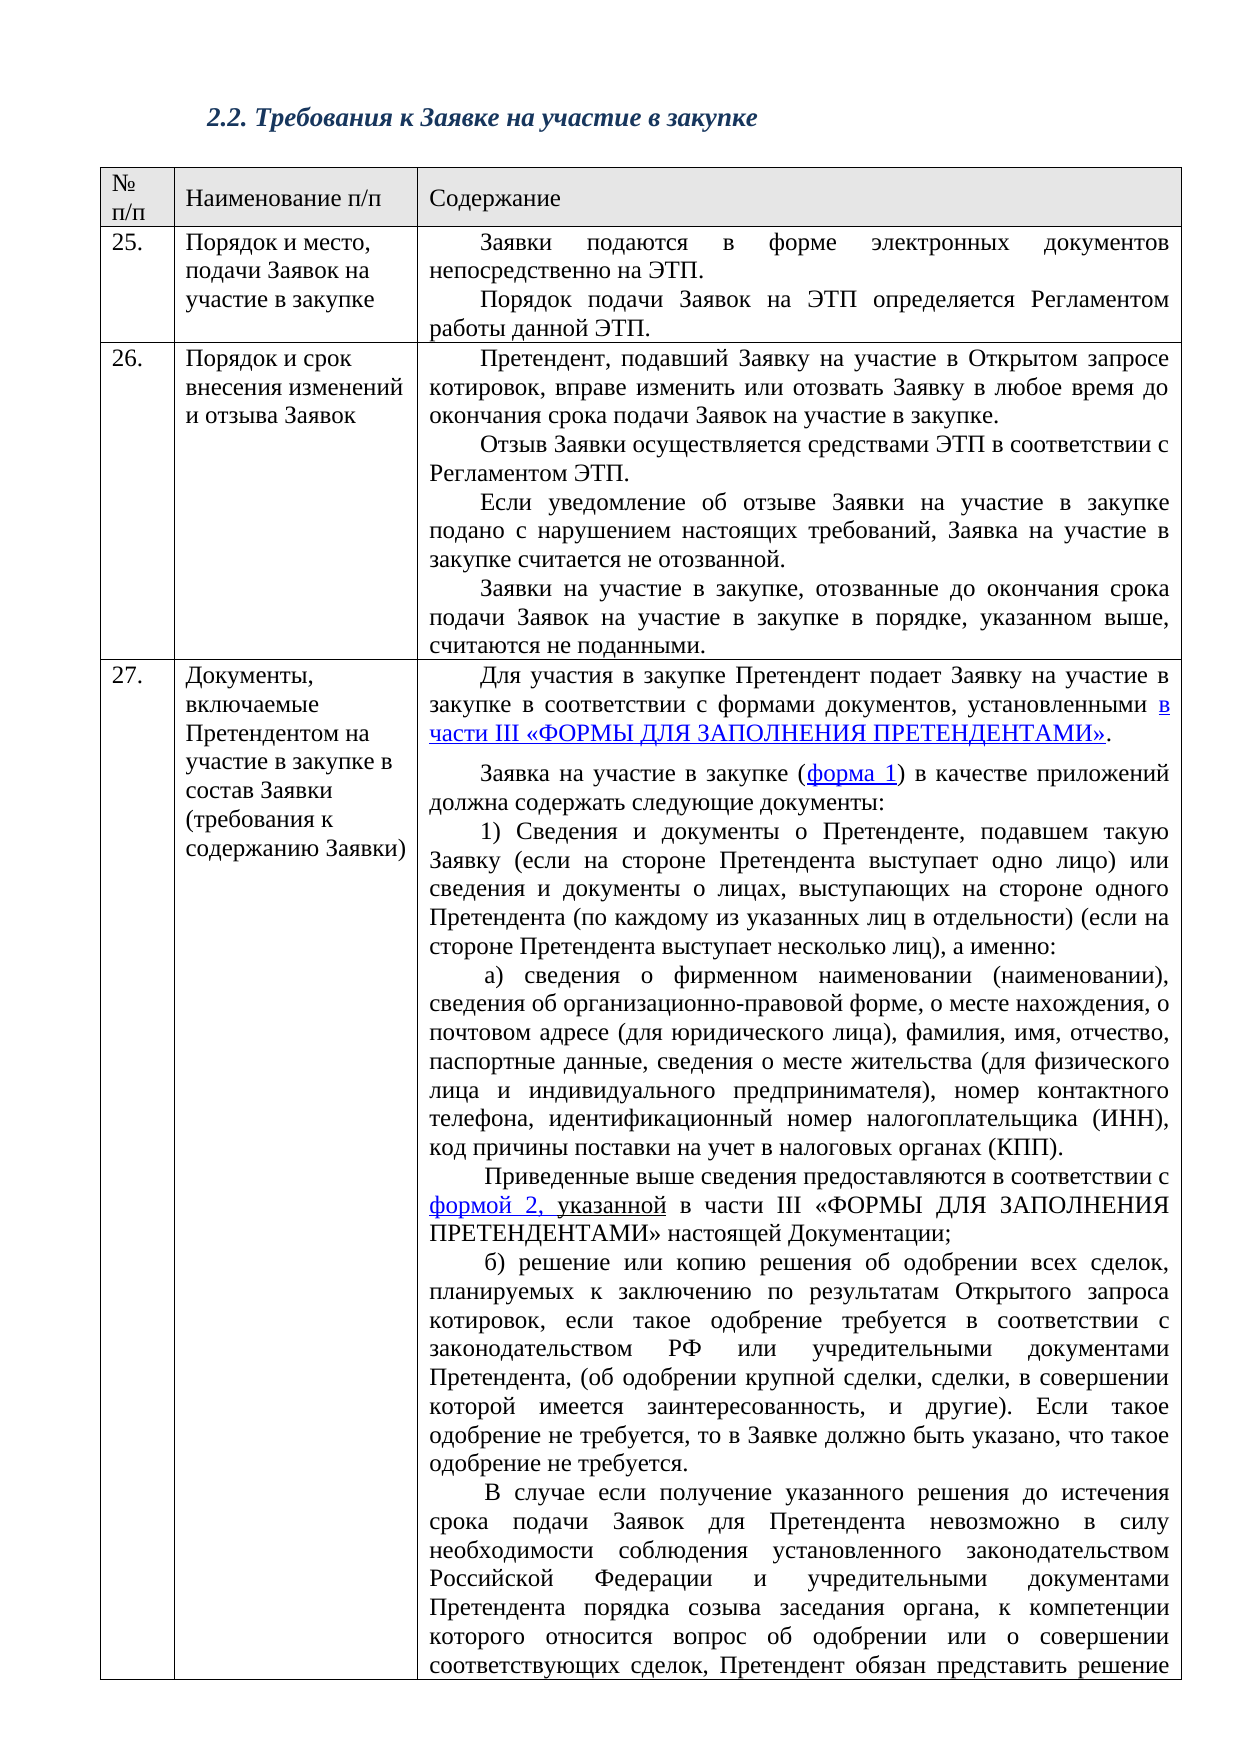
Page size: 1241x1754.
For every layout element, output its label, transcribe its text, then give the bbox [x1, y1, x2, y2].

table_cell Заявки подаются в форме электронных документов непосредственно на ЭТП. Порядок подачи Заявок на ЭТП определяется Регламентом работы данной ЭТП. [418, 227, 1181, 342]
table_header № п/п [101, 168, 174, 226]
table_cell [418, 660, 1181, 1678]
table_cell [101, 660, 174, 1678]
table_header Наименование п/п [175, 168, 417, 226]
table_cell Порядок и срок внесения изменений и отзыва Заявок [175, 343, 417, 659]
table_cell Порядок и место, подачи Заявок на участие в закупке [175, 227, 417, 342]
table_cell [101, 227, 174, 342]
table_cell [175, 660, 417, 1678]
table_cell [101, 343, 174, 659]
table_header Содержание [418, 168, 1181, 226]
subtitle 2.2. Требования к Заявке на участие в закупке [207, 101, 1181, 132]
table_cell Претендент, подавший Заявку на участие в Открытом запросе котировок, вправе изменить или отозвать Заявку в любое время до окончания срока подачи Заявок на участие в закупке. Отзыв Заявки осуществляется средствами ЭТП в соответствии с Регламентом ЭТП. Если уведомление об отзыве Заявки на участие в закупке подано с нарушением настоящих требований, Заявка на участие в закупке считается не отозванной. Заявки на участие в закупке, отозванные до окончания срока подачи Заявок на участие в закупке в порядке, указанном выше, считаются не поданными. [418, 343, 1181, 659]
